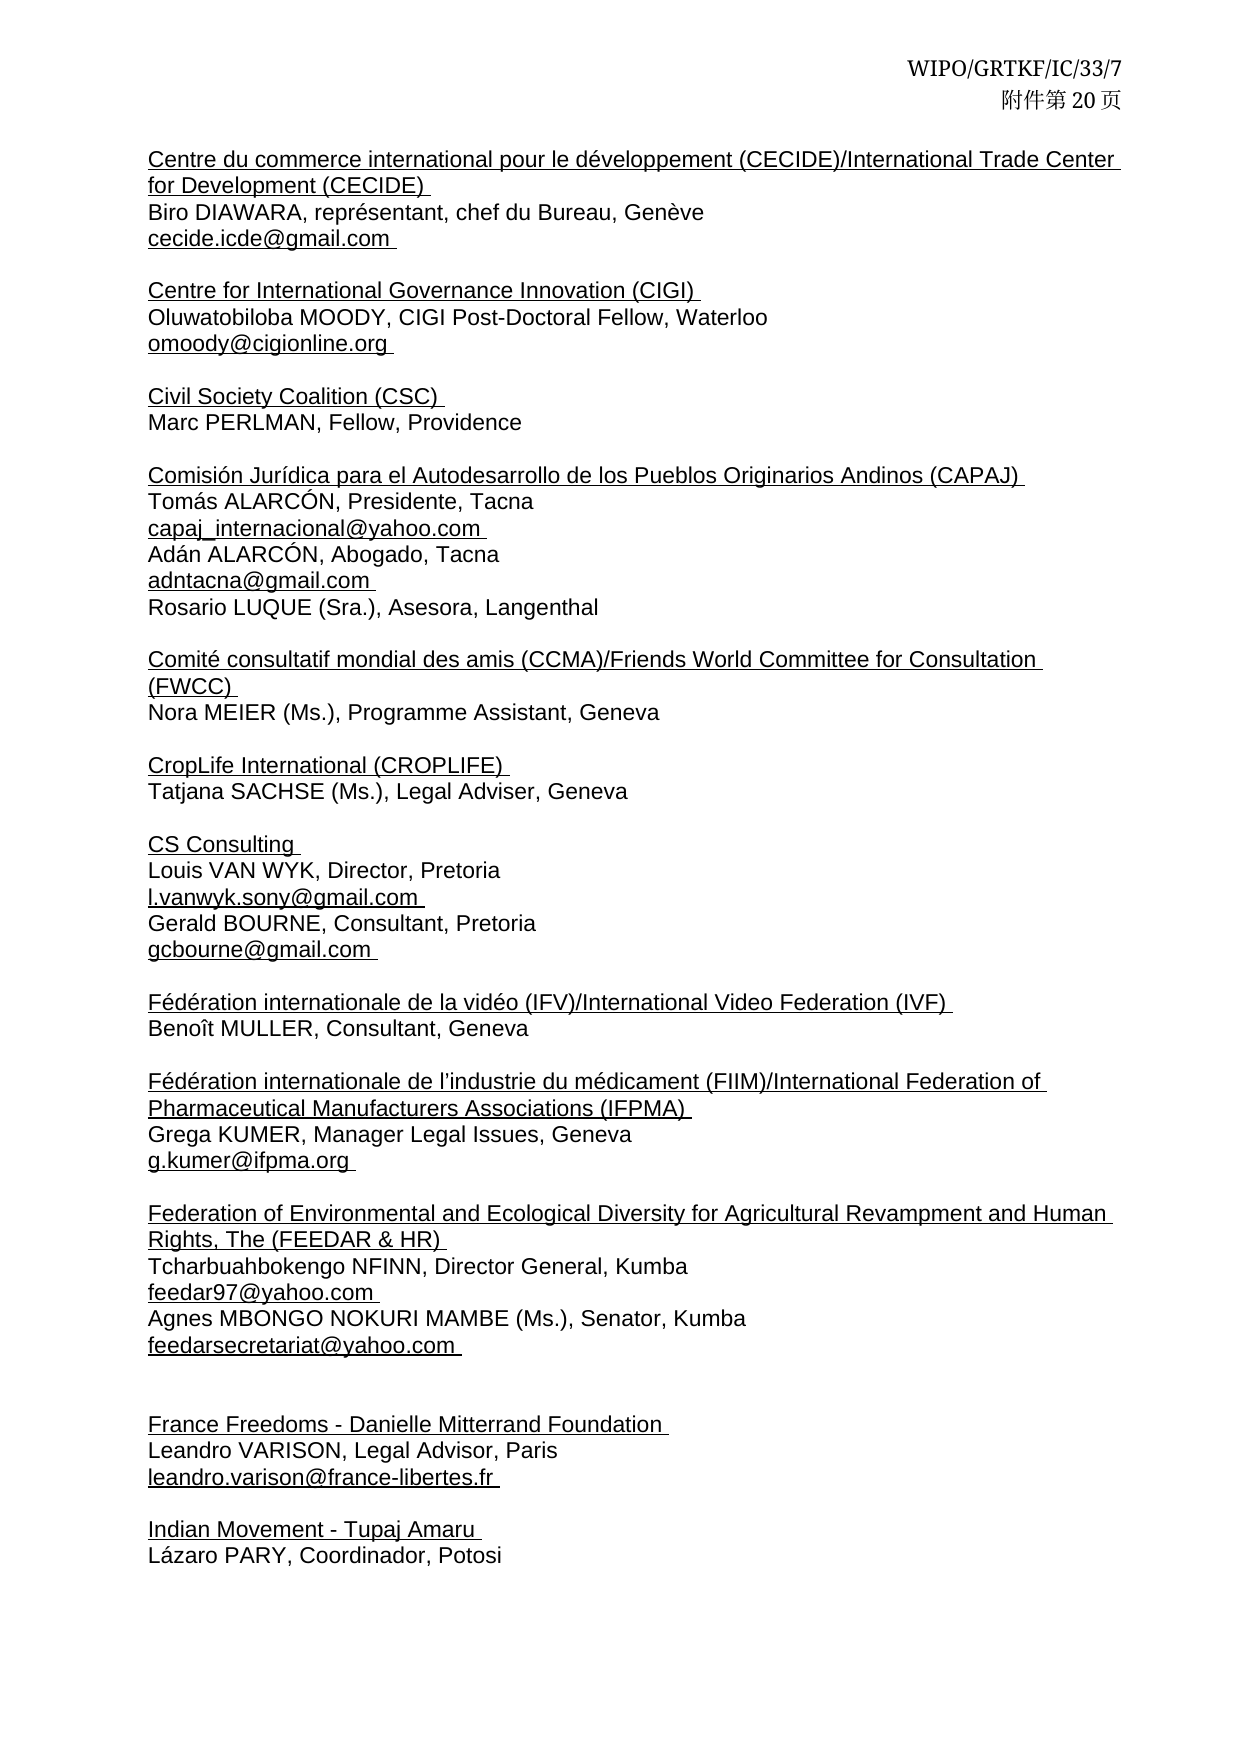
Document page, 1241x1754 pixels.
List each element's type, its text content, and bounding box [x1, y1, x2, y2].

text leandro.varison@france-libertes.fr [148, 1463, 1122, 1490]
text omoody@cigionline.org [148, 330, 1122, 357]
text Benoît MULLER, Consultant, Geneva [148, 1015, 1122, 1042]
text Gerald BOURNE, Consultant, Pretoria [148, 910, 1122, 936]
text Nora MEIER (Ms.), Programme Assistant, Geneva [148, 699, 1122, 726]
text g.kumer@ifpma.org [148, 1147, 1122, 1173]
text Rosario LUQUE (Sra.), Asesora, Langenthal [148, 594, 1122, 620]
text gcbourne@gmail.com [148, 936, 1122, 963]
text Fédération internationale de la vidéo (IFV)/International Video Federation (IVF) [148, 989, 1122, 1015]
text Centre du commerce international pour le développement (CECIDE)/International Trade Center for Development (CECIDE) [148, 146, 1122, 198]
text capaj_internacional@yahoo.com [148, 515, 1122, 541]
text Centre for International Governance Innovation (CIGI) [148, 277, 1122, 304]
text Fédération internationale de l’industrie du médicament (FIIM)/International Federation of Pharmaceutical Manufacturers Associations (IFPMA) [148, 1068, 1122, 1121]
text Comité consultatif mondial des amis (CCMA)/Friends World Committee for Consultation (FWCC) [148, 646, 1122, 699]
text France Freedoms - Danielle Mitterrand Foundation [148, 1411, 1122, 1437]
text adntacna@gmail.com [148, 567, 1122, 594]
text feedar97@yahoo.com [148, 1279, 1122, 1305]
text Biro DIAWARA, représentant, chef du Bureau, Genève [148, 198, 1122, 225]
text Tcharbuahbokengo NFINN, Director General, Kumba [148, 1253, 1122, 1279]
text Leandro VARISON, Legal Advisor, Paris [148, 1437, 1122, 1463]
text CS Consulting [148, 831, 1122, 857]
text cecide.icde@gmail.com [148, 225, 1122, 251]
text Federation of Environmental and Ecological Diversity for Agricultural Revampment and Human Rights, The (FEEDAR & HR) [148, 1200, 1122, 1253]
text Civil Society Coalition (CSC) [148, 383, 1122, 409]
text Tomás ALARCÓN, Presidente, Tacna [148, 488, 1122, 515]
text CropLife International (CROPLIFE) [148, 752, 1122, 778]
text Indian Movement - Tupaj Amaru [148, 1516, 1122, 1542]
text Tatjana SACHSE (Ms.), Legal Adviser, Geneva [148, 778, 1122, 804]
text Louis VAN WYK, Director, Pretoria [148, 857, 1122, 884]
text Oluwatobiloba MOODY, CIGI Post-Doctoral Fellow, Waterloo [148, 304, 1122, 330]
text Lázaro PARY, Coordinador, Potosi [148, 1542, 1122, 1569]
text l.vanwyk.sony@gmail.com [148, 884, 1122, 910]
text Adán ALARCÓN, Abogado, Tacna [148, 541, 1122, 567]
text Agnes MBONGO NOKURI MAMBE (Ms.), Senator, Kumba [148, 1305, 1122, 1332]
text Marc PERLMAN, Fellow, Providence [148, 409, 1122, 436]
text feedarsecretariat@yahoo.com [148, 1332, 1122, 1358]
text Comisión Jurídica para el Autodesarrollo de los Pueblos Originarios Andinos (CAPAJ) [148, 462, 1122, 488]
text Grega KUMER, Manager Legal Issues, Geneva [148, 1121, 1122, 1147]
